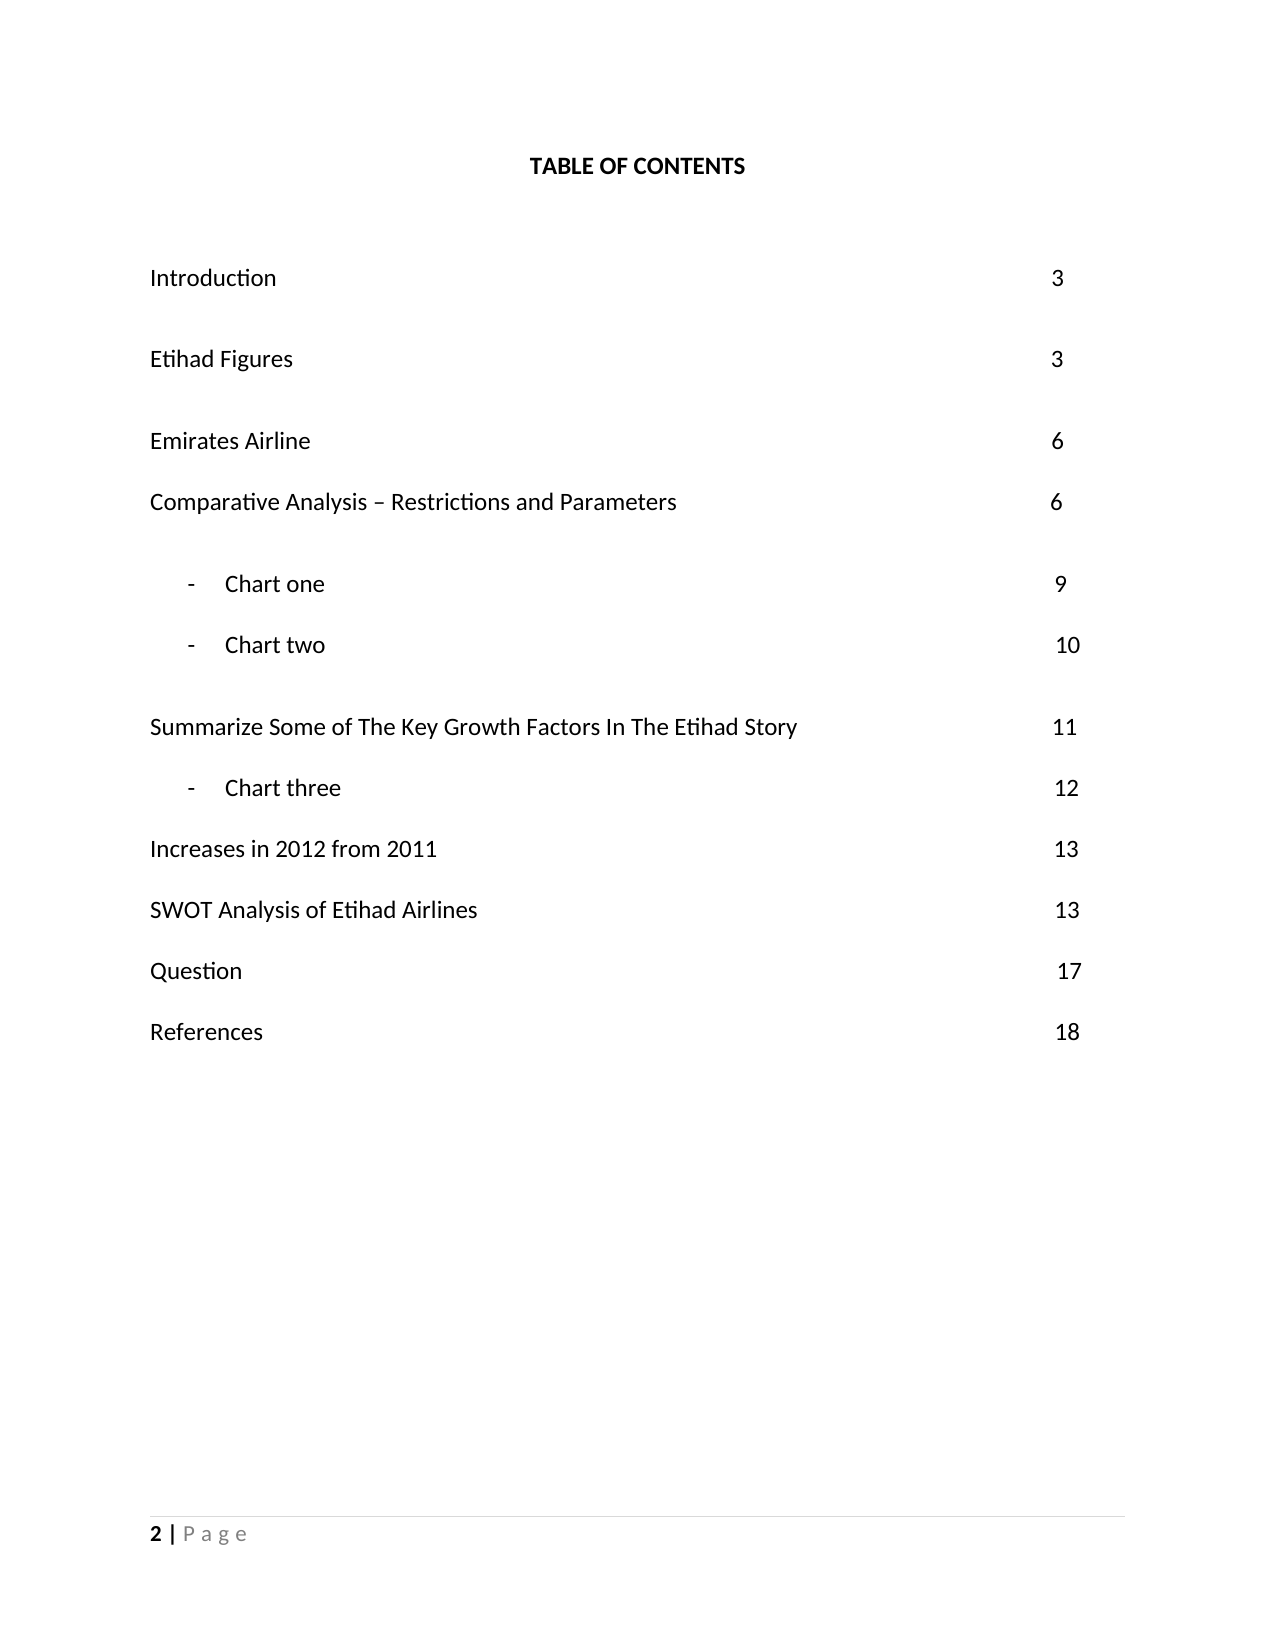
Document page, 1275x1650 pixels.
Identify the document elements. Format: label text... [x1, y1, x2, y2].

text SWOT Analysis of Etihad Airlines 13 [150, 894, 1125, 925]
text Emirates Airline 6 [150, 425, 1125, 456]
text Question 17 [150, 955, 1125, 986]
text References 18 [150, 1016, 1125, 1047]
text Etihad Figures 3 [150, 343, 1125, 374]
list Chart one 9 [187, 568, 1125, 599]
list Chart two 10 [187, 629, 1125, 660]
text Summarize Some of The Key Growth Factors In The Etihad Story 11 [150, 711, 1125, 742]
text Introduction 3 [150, 262, 1125, 292]
text TABLE OF CONTENTS [150, 150, 1125, 181]
text Comparative Analysis – Restrictions and Parameters 6 [150, 486, 1125, 517]
text Increases in 2012 from 2011 13 [150, 833, 1125, 864]
list Chart three 12 [187, 772, 1125, 803]
